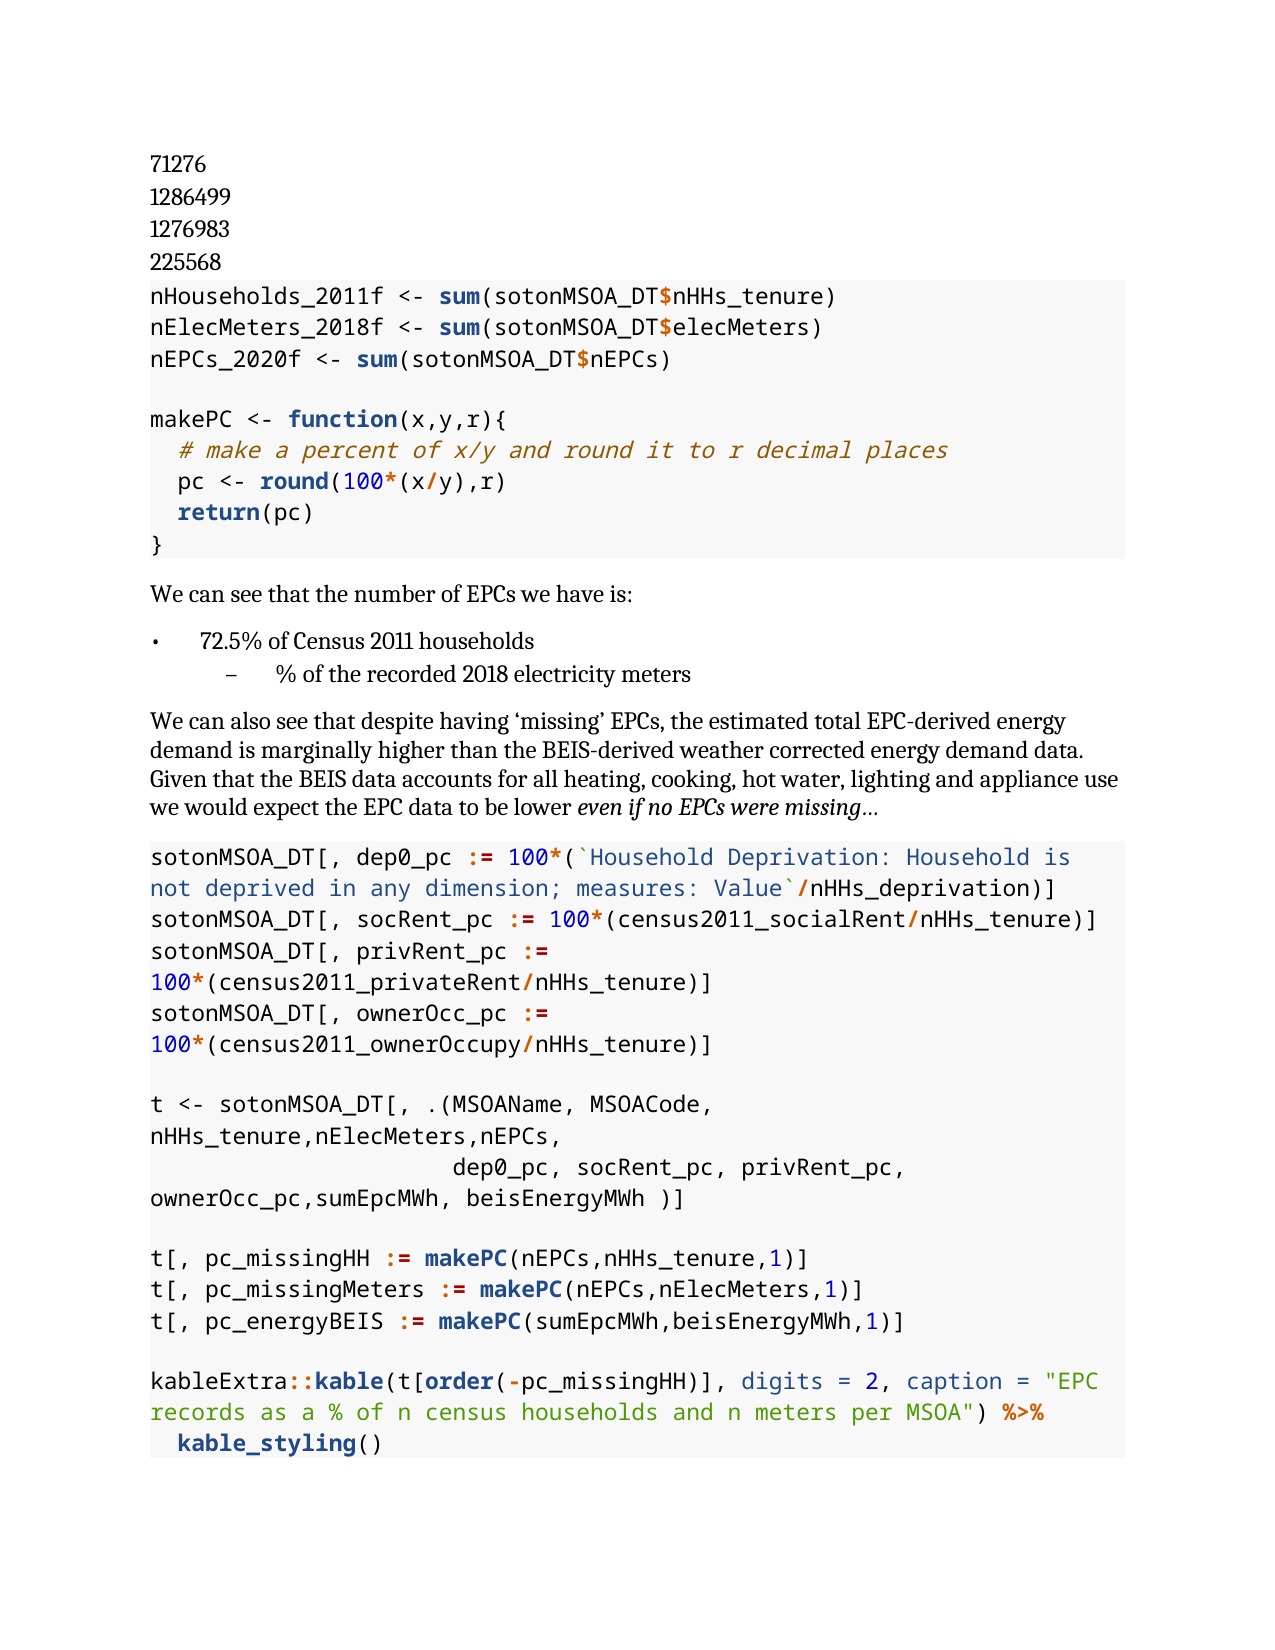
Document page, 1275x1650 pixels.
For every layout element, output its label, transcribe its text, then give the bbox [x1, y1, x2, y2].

text 1276983 [150, 215, 1125, 244]
text We can see that the number of EPCs we have is: [150, 579, 1125, 608]
text nHouseholds_2011f <- sum(sotonMSOA_DT$nHHs_tenure) nElecMeters_2018f <- sum(sotonMSOA_DT$elecMeters) nEPCs_2020f <- sum(sotonMSOA_DT$nEPCs) makePC <- function(x,y,r){ # make a percent of x/y and round it to r decimal places pc <- round(100*(x/y),r) return(pc) } [150, 280, 1125, 559]
list 72.5% of Census 2011 households [150, 627, 1125, 656]
list % of the recorded 2018 electricity meters [225, 659, 1125, 688]
text 1286499 [150, 182, 1125, 211]
text sotonMSOA_DT[, dep0_pc := 100*(`Household Deprivation: Household is not deprived in any dimension; measures: Value`/nHHs_deprivation)] sotonMSOA_DT[, socRent_pc := 100*(census2011_socialRent/nHHs_tenure)] sotonMSOA_DT[, privRent_pc := 100*(census2011_privateRent/nHHs_tenure)] sotonMSOA_DT[, ownerOcc_pc := 100*(census2011_ownerOccupy/nHHs_tenure)] t <- sotonMSOA_DT[, .(MSOAName, MSOACode, nHHs_tenure,nElecMeters,nEPCs, dep0_pc, socRent_pc, privRent_pc, ownerOcc_pc,sumEpcMWh, beisEnergyMWh )] t[, pc_missingHH := makePC(nEPCs,nHHs_tenure,1)] t[, pc_missingMeters := makePC(nEPCs,nElecMeters,1)] t[, pc_energyBEIS := makePC(sumEpcMWh,beisEnergyMWh,1)] kableExtra::kable(t[order(-pc_missingHH)], digits = 2, caption = "EPC records as a % of n census households and n meters per MSOA") %>% kable_styling() [150, 841, 1125, 1458]
text 225568 [150, 247, 1125, 276]
text 71276 [150, 150, 1125, 179]
text We can also see that despite having ‘missing’ EPCs, the estimated total EPC-derived energy demand is marginally higher than the BEIS-derived weather corrected energy demand data. Given that the BEIS data accounts for all heating, cooking, hot water, lighting and appliance use we would expect the EPC data to be lower even if no EPCs were missing… [150, 707, 1125, 822]
